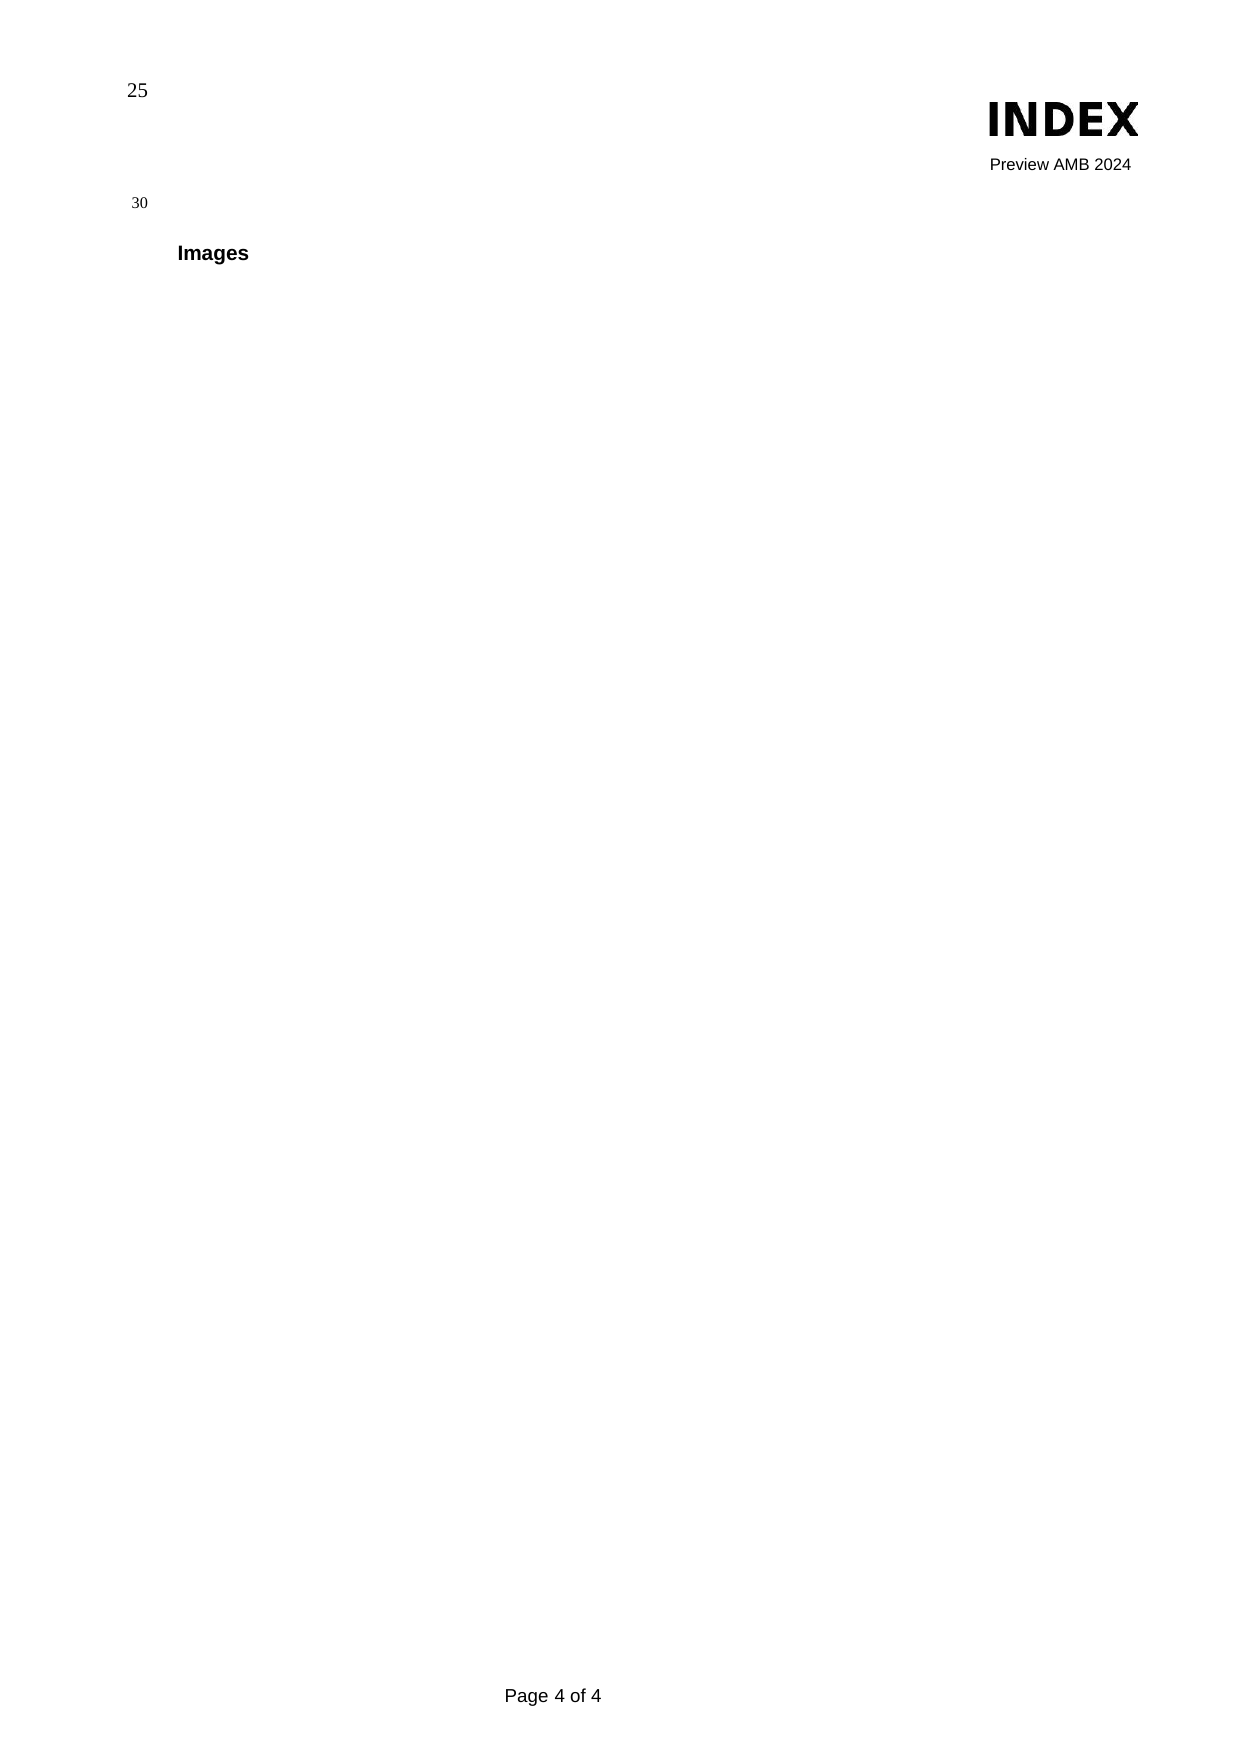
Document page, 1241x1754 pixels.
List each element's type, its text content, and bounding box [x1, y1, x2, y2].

picture [989, 102, 1138, 136]
text Images [177, 241, 1004, 265]
